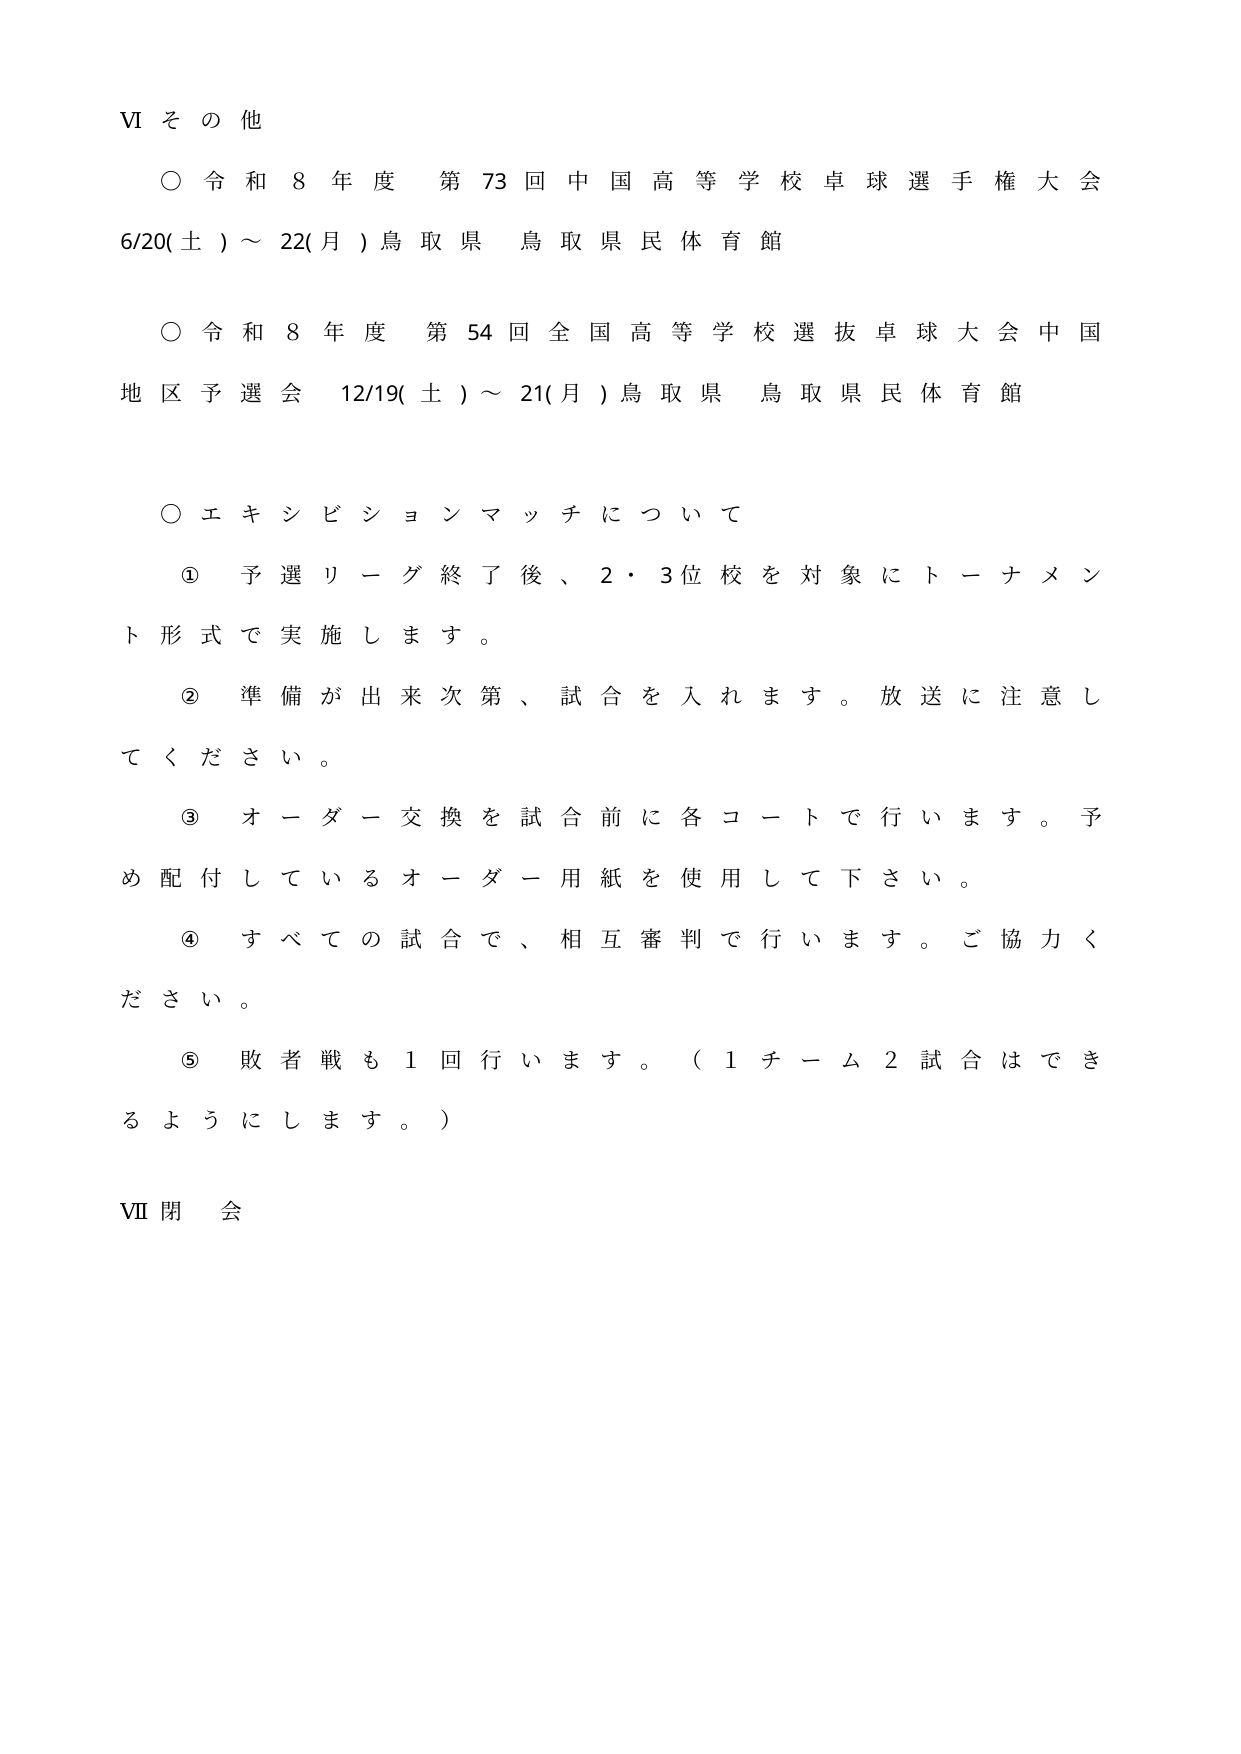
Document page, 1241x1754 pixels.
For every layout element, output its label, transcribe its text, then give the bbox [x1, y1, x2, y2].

text ① 予選リーグ終了後、2・3 位校を対象にトーナメント形式で実施します。 [120, 543, 1120, 665]
text ④ すべての試合で、相互審判で行います。ご協力ください。 [120, 907, 1120, 1028]
text Ⅶ 閉 会 [120, 1180, 1120, 1241]
text 〇令和８年度 第54回全国高等学校選抜卓球大会中国地区予選会 12/19(土)～21(月) 鳥取県 鳥取県民体育館 [120, 301, 1120, 422]
text ② 準備が出来次第、試合を入れます。放送に注意してください。 [120, 665, 1120, 786]
text Ⅵ その他 [120, 89, 1120, 149]
text 〇令和８年度 第73回中国高等学校卓球選手権大会 6/20(土)～22(月) 鳥取県 鳥取県民体育館 [120, 149, 1120, 271]
text 〇エキシビションマッチについて [120, 483, 1120, 543]
text ③ オーダー交換を試合前に各コートで行います。予め配付しているオーダー用紙を使用して下さい。 [120, 786, 1120, 907]
text ⑤ 敗者戦も１回行います。（１チーム２試合はできるようにします。） [120, 1028, 1120, 1150]
